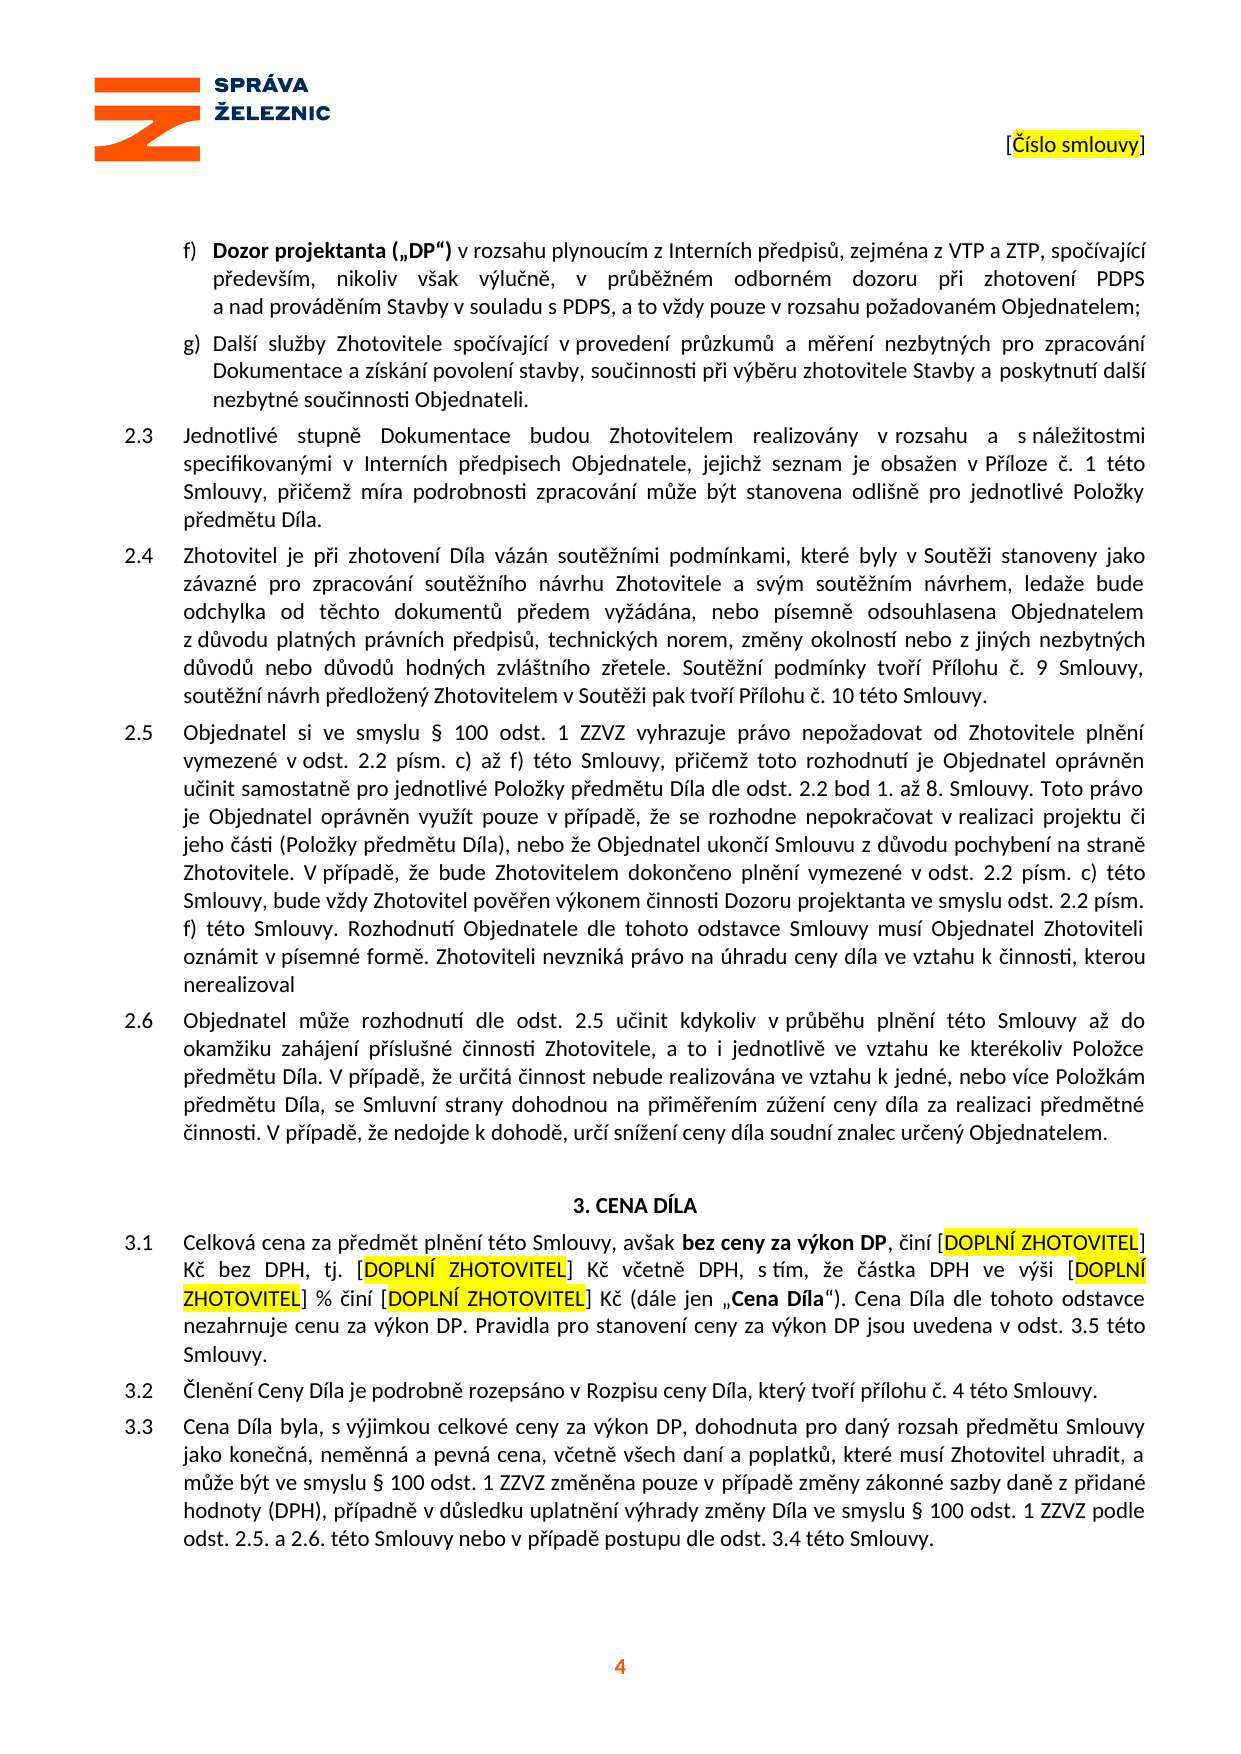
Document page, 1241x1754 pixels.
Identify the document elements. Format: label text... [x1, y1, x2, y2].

text Členění Ceny Díla je podrobně rozepsáno v Rozpisu ceny Díla, který tvoří přílohu č. 4 této Smlouvy. [124, 1376, 1146, 1404]
text Cena Díla byla, s výjimkou celkové ceny za výkon DP, dohodnuta pro daný rozsah předmětu Smlouvy jako konečná, neměnná a pevná cena, včetně všech daní a poplatků, které musí Zhotovitel uhradit, a může být ve smyslu § 100 odst. 1 ZZVZ změněna pouze v případě změny zákonné sazby daně z přidané hodnoty (DPH), případně v důsledku uplatnění výhrady změny Díla ve smyslu § 100 odst. 1 ZZVZ podle odst. 2.5. a 2.6. této Smlouvy nebo v případě postupu dle odst. 3.4 této Smlouvy. [124, 1412, 1146, 1552]
text Jednotlivé stupně Dokumentace budou Zhotovitelem realizovány v rozsahu a s náležitostmi specifikovanými v Interních předpisech Objednatele, jejichž seznam je obsažen v Příloze č. 1 této Smlouvy, přičemž míra podrobnosti zpracování může být stanovena odlišně pro jednotlivé Položky předmětu Díla. [124, 421, 1146, 533]
text Celková cena za předmět plnění této Smlouvy, avšak bez ceny za výkon DP, činí [DOPLNÍ ZHOTOVITEL] Kč bez DPH, tj. [DOPLNÍ ZHOTOVITEL] Kč včetně DPH, s tím, že částka DPH ve výši [DOPLNÍ ZHOTOVITEL] % činí [DOPLNÍ ZHOTOVITEL] Kč (dále jen „Cena Díla“). Cena Díla dle tohoto odstavce nezahrnuje cenu za výkon DP. Pravidla pro stanovení ceny za výkon DP jsou uvedena v odst. 3.5 této Smlouvy. [124, 1228, 1146, 1368]
subtitle CENA DÍLA [124, 1191, 1146, 1219]
text Zhotovitel je při zhotovení Díla vázán soutěžními podmínkami, které byly v Soutěži stanoveny jako závazné pro zpracování soutěžního návrhu Zhotovitele a svým soutěžním návrhem, ledaže bude odchylka od těchto dokumentů předem vyžádána, nebo písemně odsouhlasena Objednatelem z důvodu platných právních předpisů, technických norem, změny okolností nebo z jiných nezbytných důvodů nebo důvodů hodných zvláštního zřetele. Soutěžní podmínky tvoří Přílohu č. 9 Smlouvy, soutěžní návrh předložený Zhotovitelem v Soutěži pak tvoří Přílohu č. 10 této Smlouvy. [124, 541, 1146, 709]
text Další služby Zhotovitele spočívající v provedení průzkumů a měření nezbytných pro zpracování Dokumentace a získání povolení stavby, součinnosti při výběru zhotovitele Stavby a poskytnutí další nezbytné součinnosti Objednateli. [183, 329, 1146, 413]
text Objednatel může rozhodnutí dle odst. 2.5 učinit kdykoliv v průběhu plnění této Smlouvy až do okamžiku zahájení příslušné činnosti Zhotovitele, a to i jednotlivě ve vztahu ke kterékoliv Položce předmětu Díla. V případě, že určitá činnost nebude realizována ve vztahu k jedné, nebo více Položkám předmětu Díla, se Smluvní strany dohodnou na přiměřením zúžení ceny díla za realizaci předmětné činnosti. V případě, že nedojde k dohodě, určí snížení ceny díla soudní znalec určený Objednatelem. [124, 1006, 1146, 1147]
text Dozor projektanta („DP“) v rozsahu plynoucím z Interních předpisů, zejména z VTP a ZTP, spočívající především, nikoliv však výlučně, v průběžném odborném dozoru při zhotovení PDPS a nad prováděním Stavby v souladu s PDPS, a to vždy pouze v rozsahu požadovaném Objednatelem; [183, 236, 1146, 320]
text Objednatel si ve smyslu § 100 odst. 1 ZZVZ vyhrazuje právo nepožadovat od Zhotovitele plnění vymezené v odst. 2.2 písm. c) až f) této Smlouvy, přičemž toto rozhodnutí je Objednatel oprávněn učinit samostatně pro jednotlivé Položky předmětu Díla dle odst. 2.2 bod 1. až 8. Smlouvy. Toto právo je Objednatel oprávněn využít pouze v případě, že se rozhodne nepokračovat v realizaci projektu či jeho části (Položky předmětu Díla), nebo že Objednatel ukončí Smlouvu z důvodu pochybení na straně Zhotovitele. V případě, že bude Zhotovitelem dokončeno plnění vymezené v odst. 2.2 písm. c) této Smlouvy, bude vždy Zhotovitel pověřen výkonem činnosti Dozoru projektanta ve smyslu odst. 2.2 písm. f) této Smlouvy. Rozhodnutí Objednatele dle tohoto odstavce Smlouvy musí Objednatel Zhotoviteli oznámit v písemné formě. Zhotoviteli nevzniká právo na úhradu ceny díla ve vztahu k činnosti, kterou nerealizoval [124, 718, 1146, 998]
